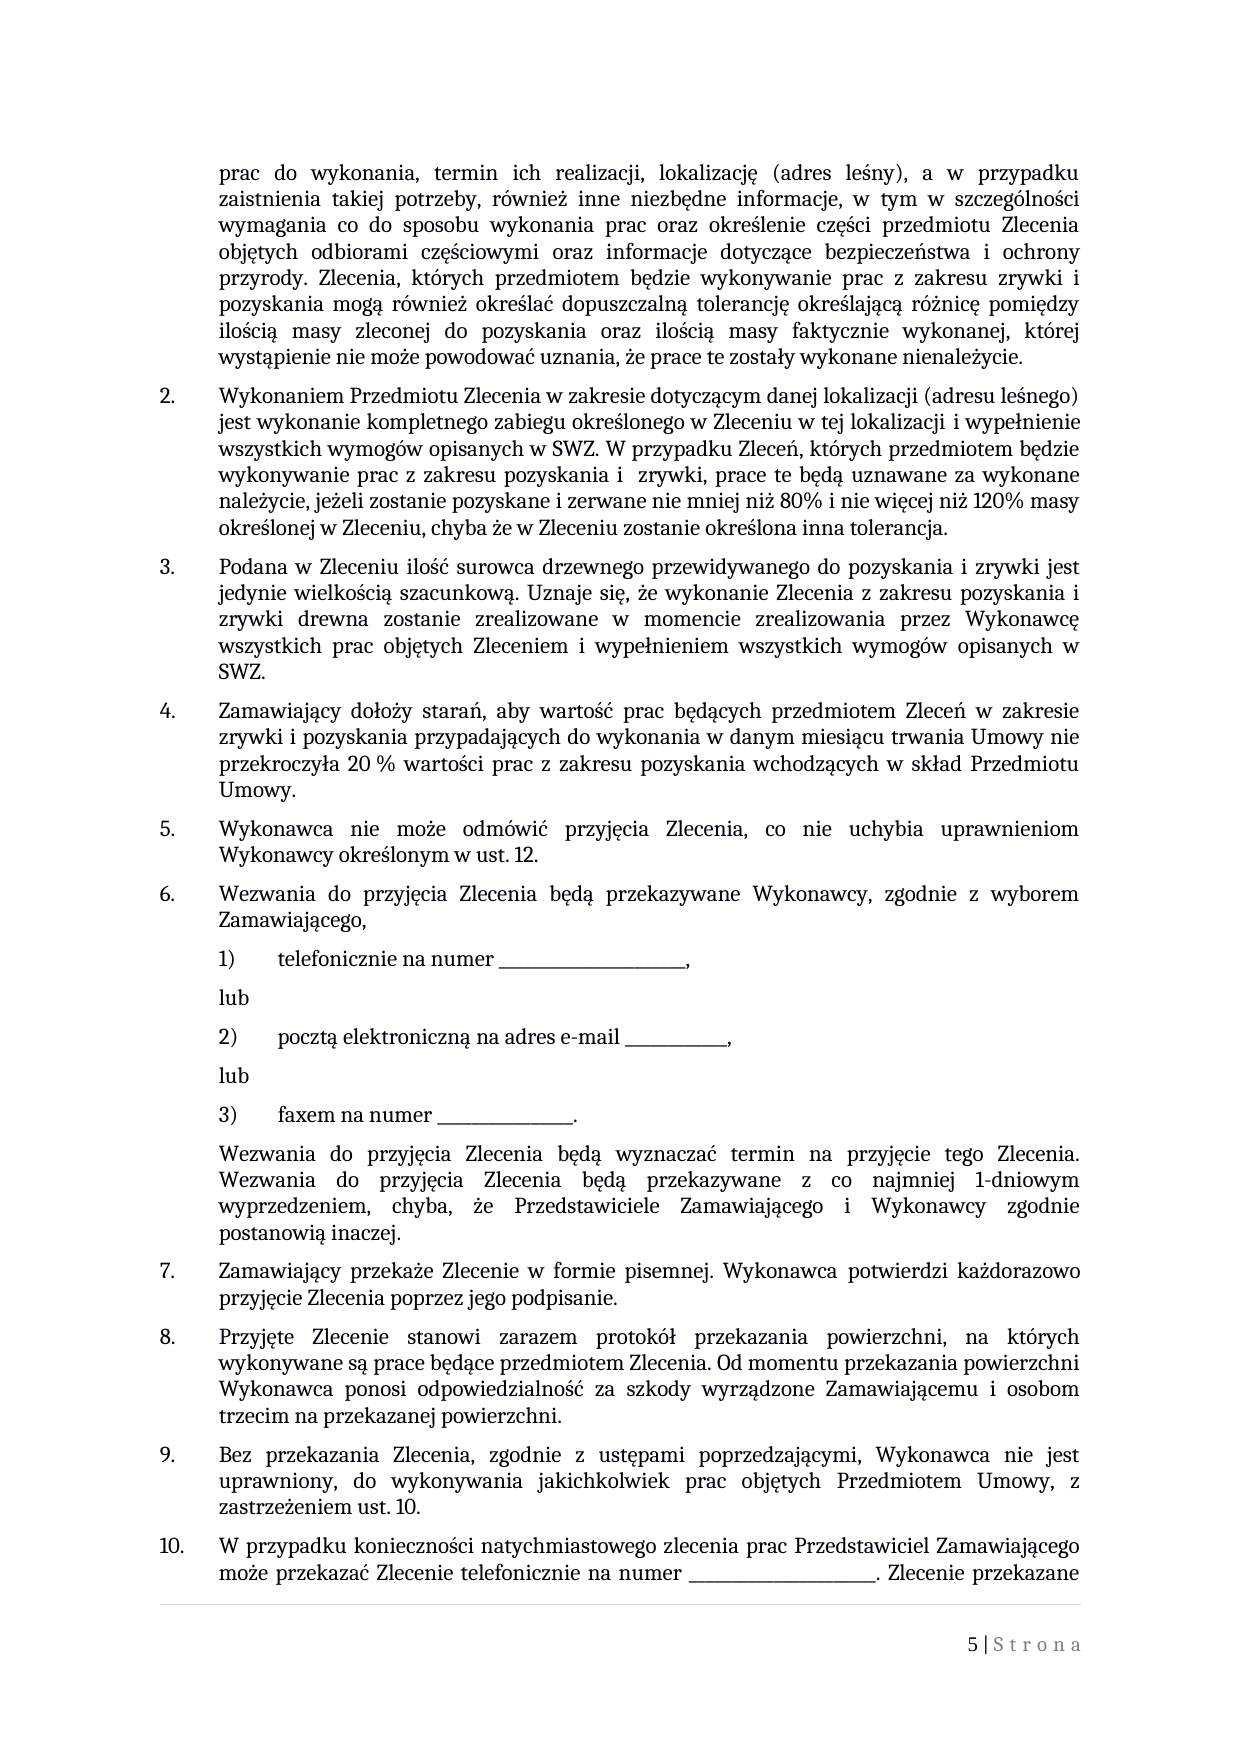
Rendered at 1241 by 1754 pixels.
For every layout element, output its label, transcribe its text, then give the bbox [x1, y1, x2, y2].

text 3) faxem na numer ________________. [218, 1101, 1081, 1128]
list Wykonawca nie może odmówić przyjęcia Zlecenia, co nie uchybia uprawnieniom Wykonawcy określonym w ust. 12. [159, 816, 1081, 868]
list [159, 159, 1081, 370]
text Wezwania do przyjęcia Zlecenia będą wyznaczać termin na przyjęcie tego Zlecenia. Wezwania do przyjęcia Zlecenia będą przekazywane z co najmniej 1-dniowym wyprzedzeniem, chyba, że Przedstawiciele Zamawiającego i Wykonawcy zgodnie postanowią inaczej. [218, 1140, 1081, 1246]
list Zamawiający przekaże Zlecenie w formie pisemnej. Wykonawca potwierdzi każdorazowo przyjęcie Zlecenia poprzez jego podpisanie. [159, 1258, 1081, 1311]
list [159, 1533, 1081, 1586]
list Wezwania do przyjęcia Zlecenia będą przekazywane Wykonawcy, zgodnie z wyborem Zamawiającego, [159, 881, 1081, 933]
list Bez przekazania Zlecenia, zgodnie z ustępami poprzedzającymi, Wykonawca nie jest uprawniony, do wykonywania jakichkolwiek prac objętych Przedmiotem Umowy, z zastrzeżeniem ust. 10. [159, 1441, 1081, 1520]
list Zamawiający dołoży starań, aby wartość prac będących przedmiotem Zleceń w zakresie zrywki i pozyskania przypadających do wykonania w danym miesiącu trwania Umowy nie przekroczyła 20 % wartości prac z zakresu pozyskania wchodzących w skład Przedmiotu Umowy. [159, 698, 1081, 803]
list telefonicznie na numer ______________________, [218, 946, 1081, 972]
text lub [218, 985, 1081, 1011]
list Przyjęte Zlecenie stanowi zarazem protokół przekazania powierzchni, na których wykonywane są prace będące przedmiotem Zlecenia. Od momentu przekazania powierzchni Wykonawca ponosi odpowiedzialność za szkody wyrządzone Zamawiającemu i osobom trzecim na przekazanej powierzchni. [159, 1323, 1081, 1429]
list Wykonaniem Przedmiotu Zlecenia w zakresie dotyczącym danej lokalizacji (adresu leśnego) jest wykonanie kompletnego zabiegu określonego w Zleceniu w tej lokalizacji i wypełnienie wszystkich wymogów opisanych w SWZ. W przypadku Zleceń, których przedmiotem będzie wykonywanie prac z zakresu pozyskania i zrywki, prace te będą uznawane za wykonane należycie, jeżeli zostanie pozyskane i zerwane nie mniej niż 80% i nie więcej niż 120% masy określonej w Zleceniu, chyba że w Zleceniu zostanie określona inna tolerancja. [159, 383, 1081, 541]
list Podana w Zleceniu ilość surowca drzewnego przewidywanego do pozyskania i zrywki jest jedynie wielkością szacunkową. Uznaje się, że wykonanie Zlecenia z zakresu pozyskania i zrywki drewna zostanie zrealizowane w momencie zrealizowania przez Wykonawcę wszystkich prac objętych Zleceniem i wypełnieniem wszystkich wymogów opisanych w SWZ. [159, 553, 1081, 685]
text lub [218, 1063, 1081, 1089]
list pocztą elektroniczną na adres e-mail ____________, [218, 1024, 1081, 1050]
